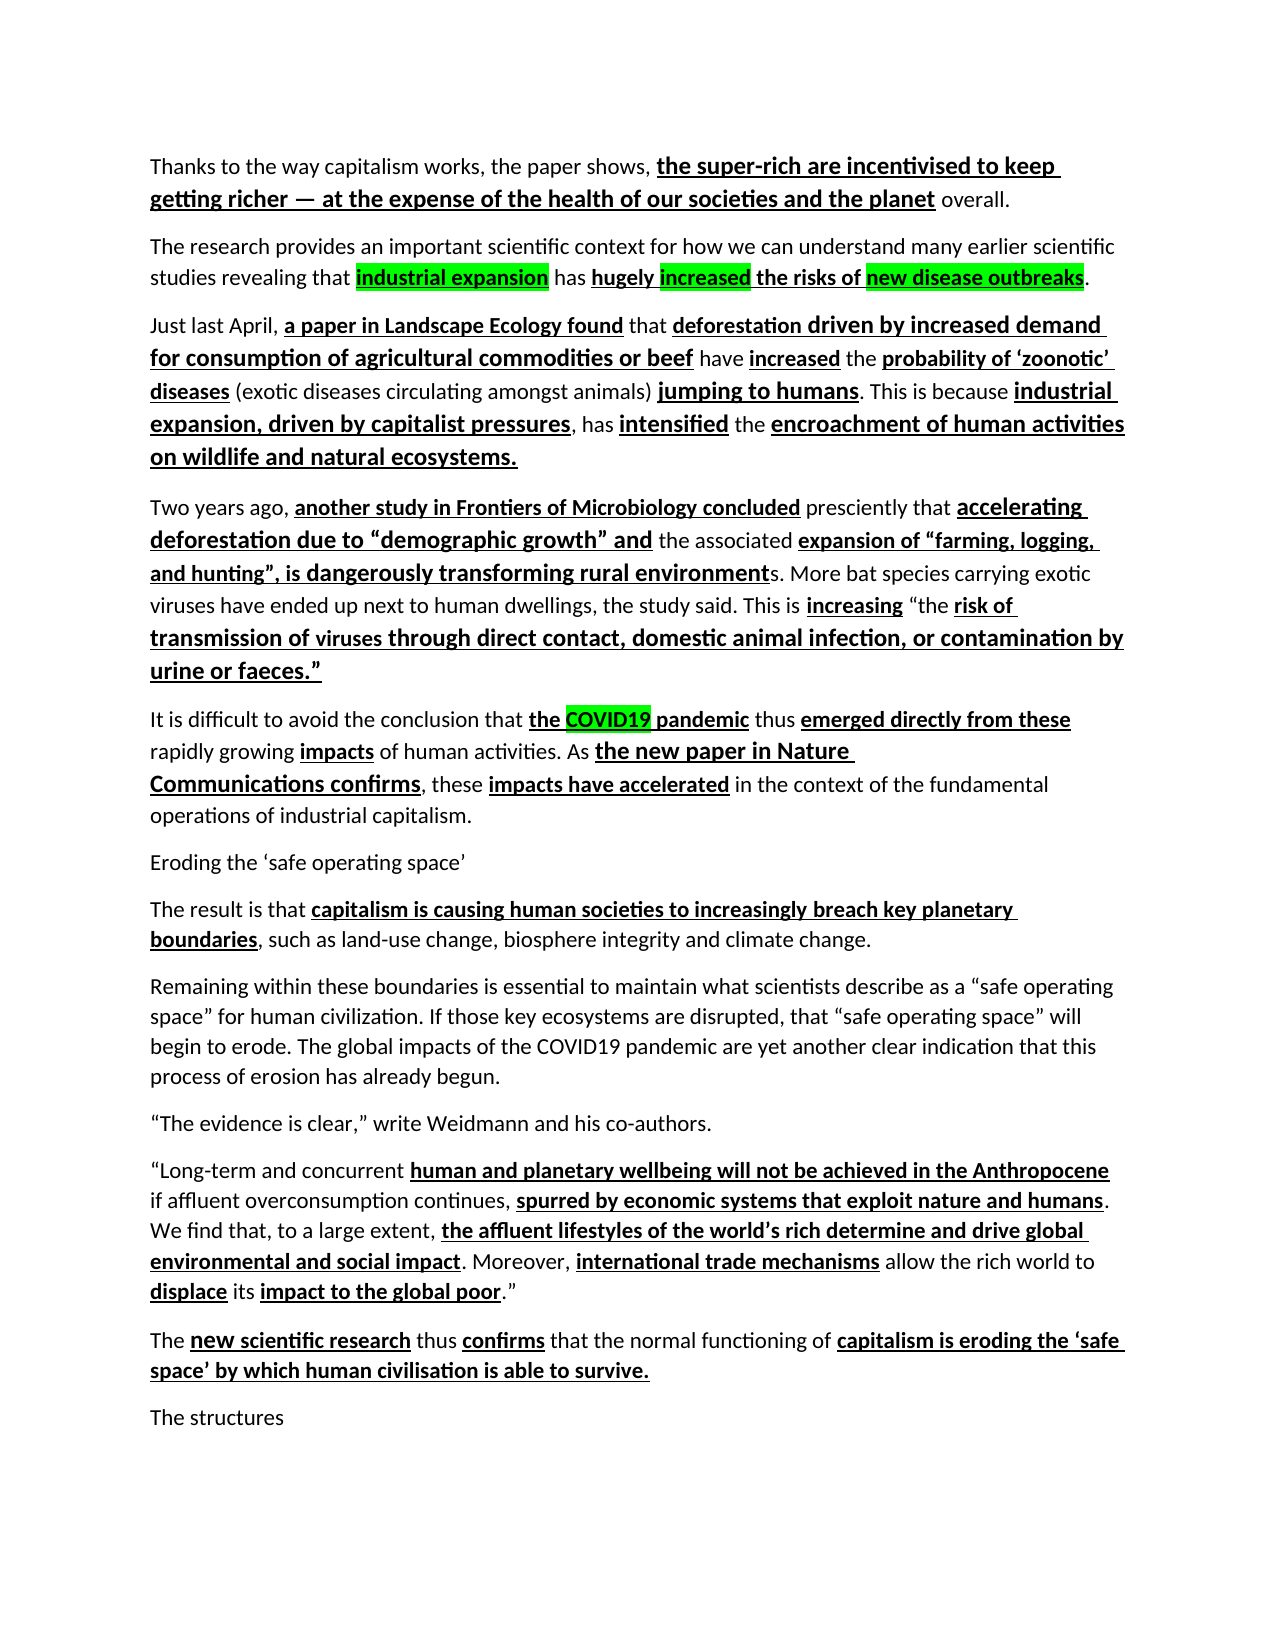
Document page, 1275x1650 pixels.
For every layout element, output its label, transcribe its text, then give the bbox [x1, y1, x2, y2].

text “The evidence is clear,” write Weidmann and his co-authors. [150, 1109, 1125, 1137]
text Remaining within these boundaries is essential to maintain what scientists describe as a “safe operating space” for human civilization. If those key ecosystems are disrupted, that “safe operating space” will begin to erode. The global impacts of the COVID19 pandemic are yet another clear indication that this process of erosion has already begun. [150, 972, 1125, 1091]
text Two years ago, another study in Frontiers of Microbiology concluded presciently that accelerating deforestation due to “demographic growth” and the associated expansion of “farming, logging, and hunting”, is dangerously transforming rural environments. More bat species carrying exotic viruses have ended up next to human dwellings, the study said. This is increasing “the risk of transmission of viruses through direct contact, domestic animal infection, or contamination by urine or faeces.” [150, 491, 1125, 686]
text It is difficult to avoid the conclusion that the COVID19 pandemic thus emerged directly from these rapidly growing impacts of human activities. As the new paper in Nature Communications confirms, these impacts have accelerated in the context of the fundamental operations of industrial capitalism. [150, 705, 1125, 829]
text Eroding the ‘safe operating space’ [150, 848, 1125, 876]
text “Long-term and concurrent human and planetary wellbeing will not be achieved in the Anthropocene if affluent overconsumption continues, spurred by economic systems that exploit nature and humans. We find that, to a large extent, the affluent lifestyles of the world’s rich determine and drive global environmental and social impact. Moreover, international trade mechanisms allow the rich world to displace its impact to the global poor.” [150, 1156, 1125, 1305]
text Just last April, a paper in Landscape Ecology found that deforestation driven by increased demand for consumption of agricultural commodities or beef have increased the probability of ‘zoonotic’ diseases (exotic diseases circulating amongst animals) jumping to humans. This is because industrial expansion, driven by capitalist pressures, has intensified the encroachment of human activities on wildlife and natural ecosystems. [150, 309, 1125, 472]
text The new scientific research thus confirms that the normal functioning of capitalism is eroding the ‘safe space’ by which human civilisation is able to survive. [150, 1324, 1125, 1385]
text The research provides an important scientific context for how we can understand many earlier scientific studies revealing that industrial expansion has hugely increased the risks of new disease outbreaks. [150, 232, 1125, 291]
text The result is that capitalism is causing human societies to increasingly breach key planetary boundaries, such as land-use change, biosphere integrity and climate change. [150, 895, 1125, 953]
text The structures [150, 1403, 1125, 1432]
text Thanks to the way capitalism works, the paper shows, the super-rich are incentivised to keep getting richer — at the expense of the health of our societies and the planet overall. [150, 150, 1125, 213]
